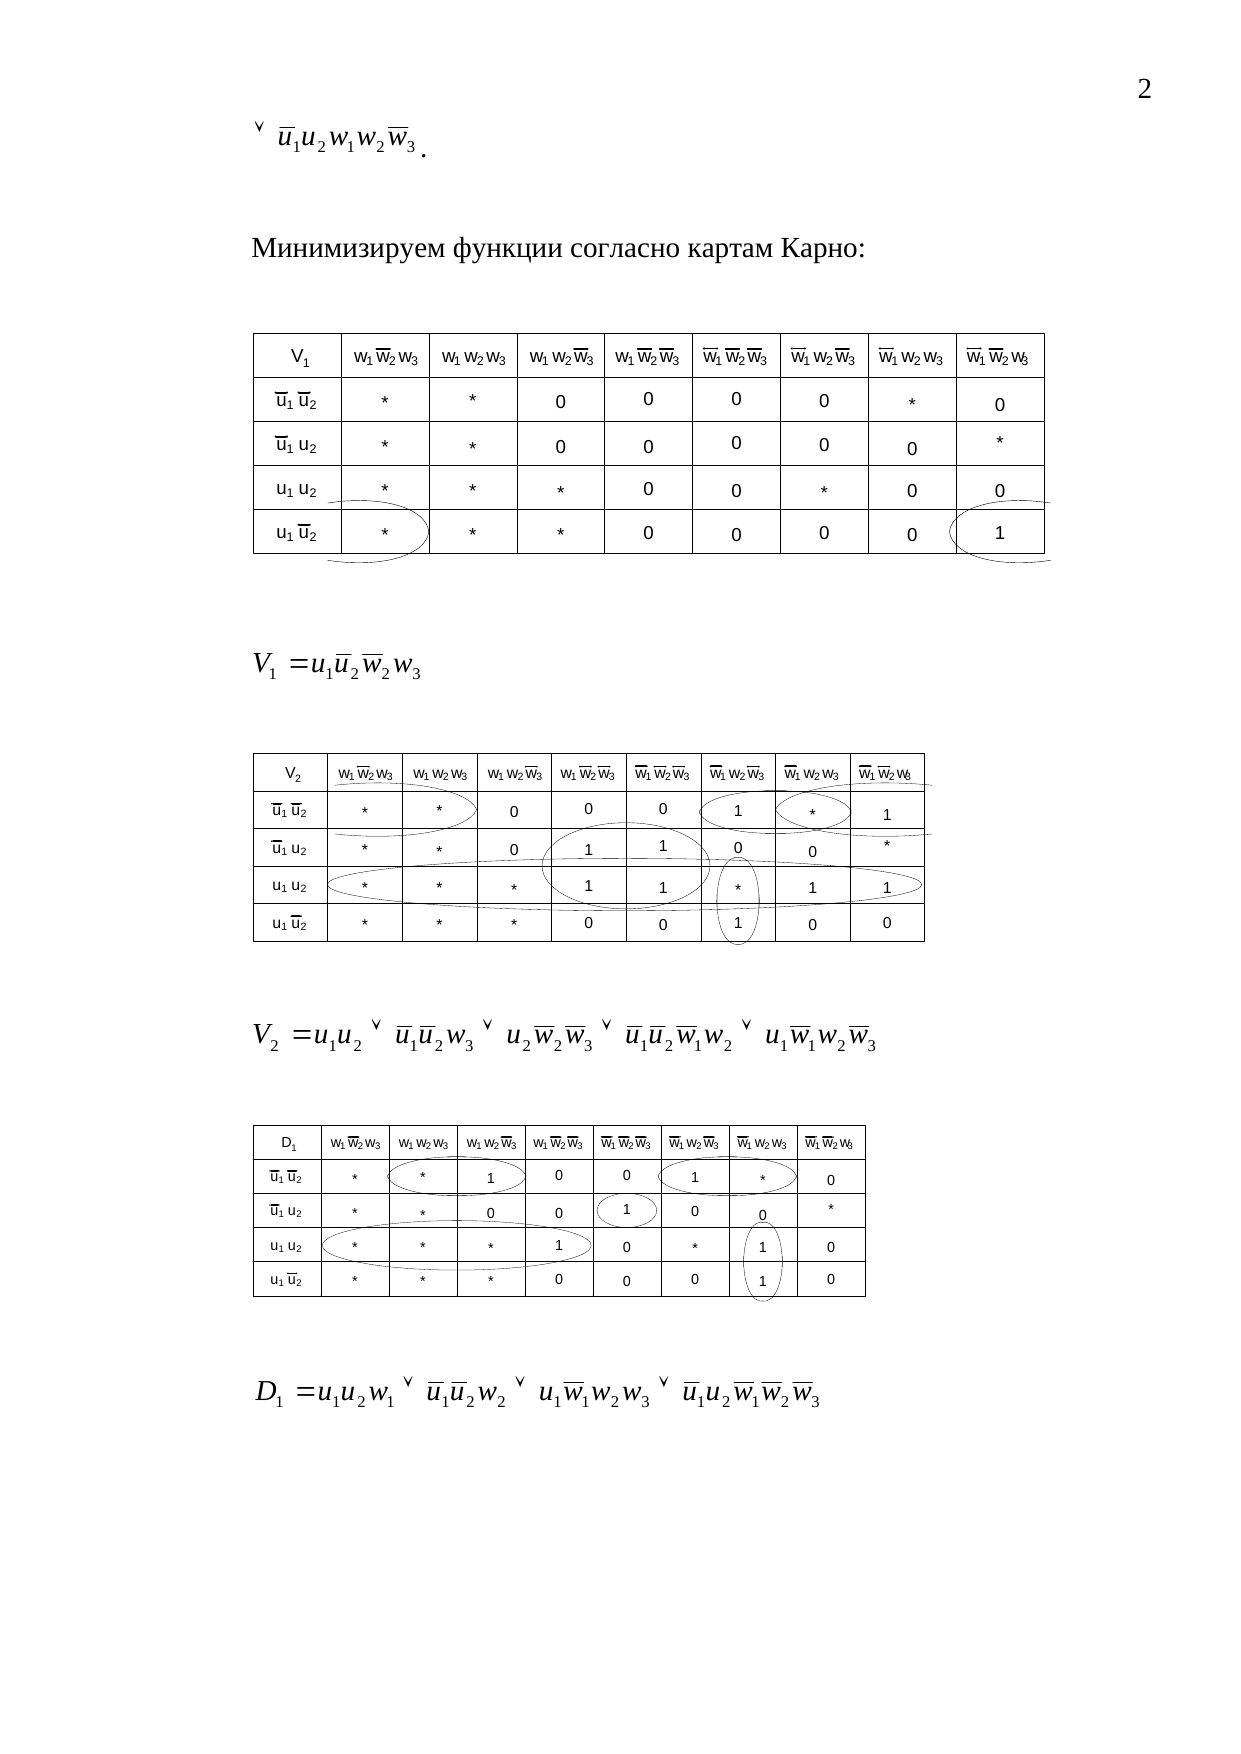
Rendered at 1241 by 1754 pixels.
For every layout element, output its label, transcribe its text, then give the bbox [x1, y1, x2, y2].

text . [177, 118, 1152, 163]
text Минимизируем функции согласно картам Карно: [177, 231, 1152, 264]
